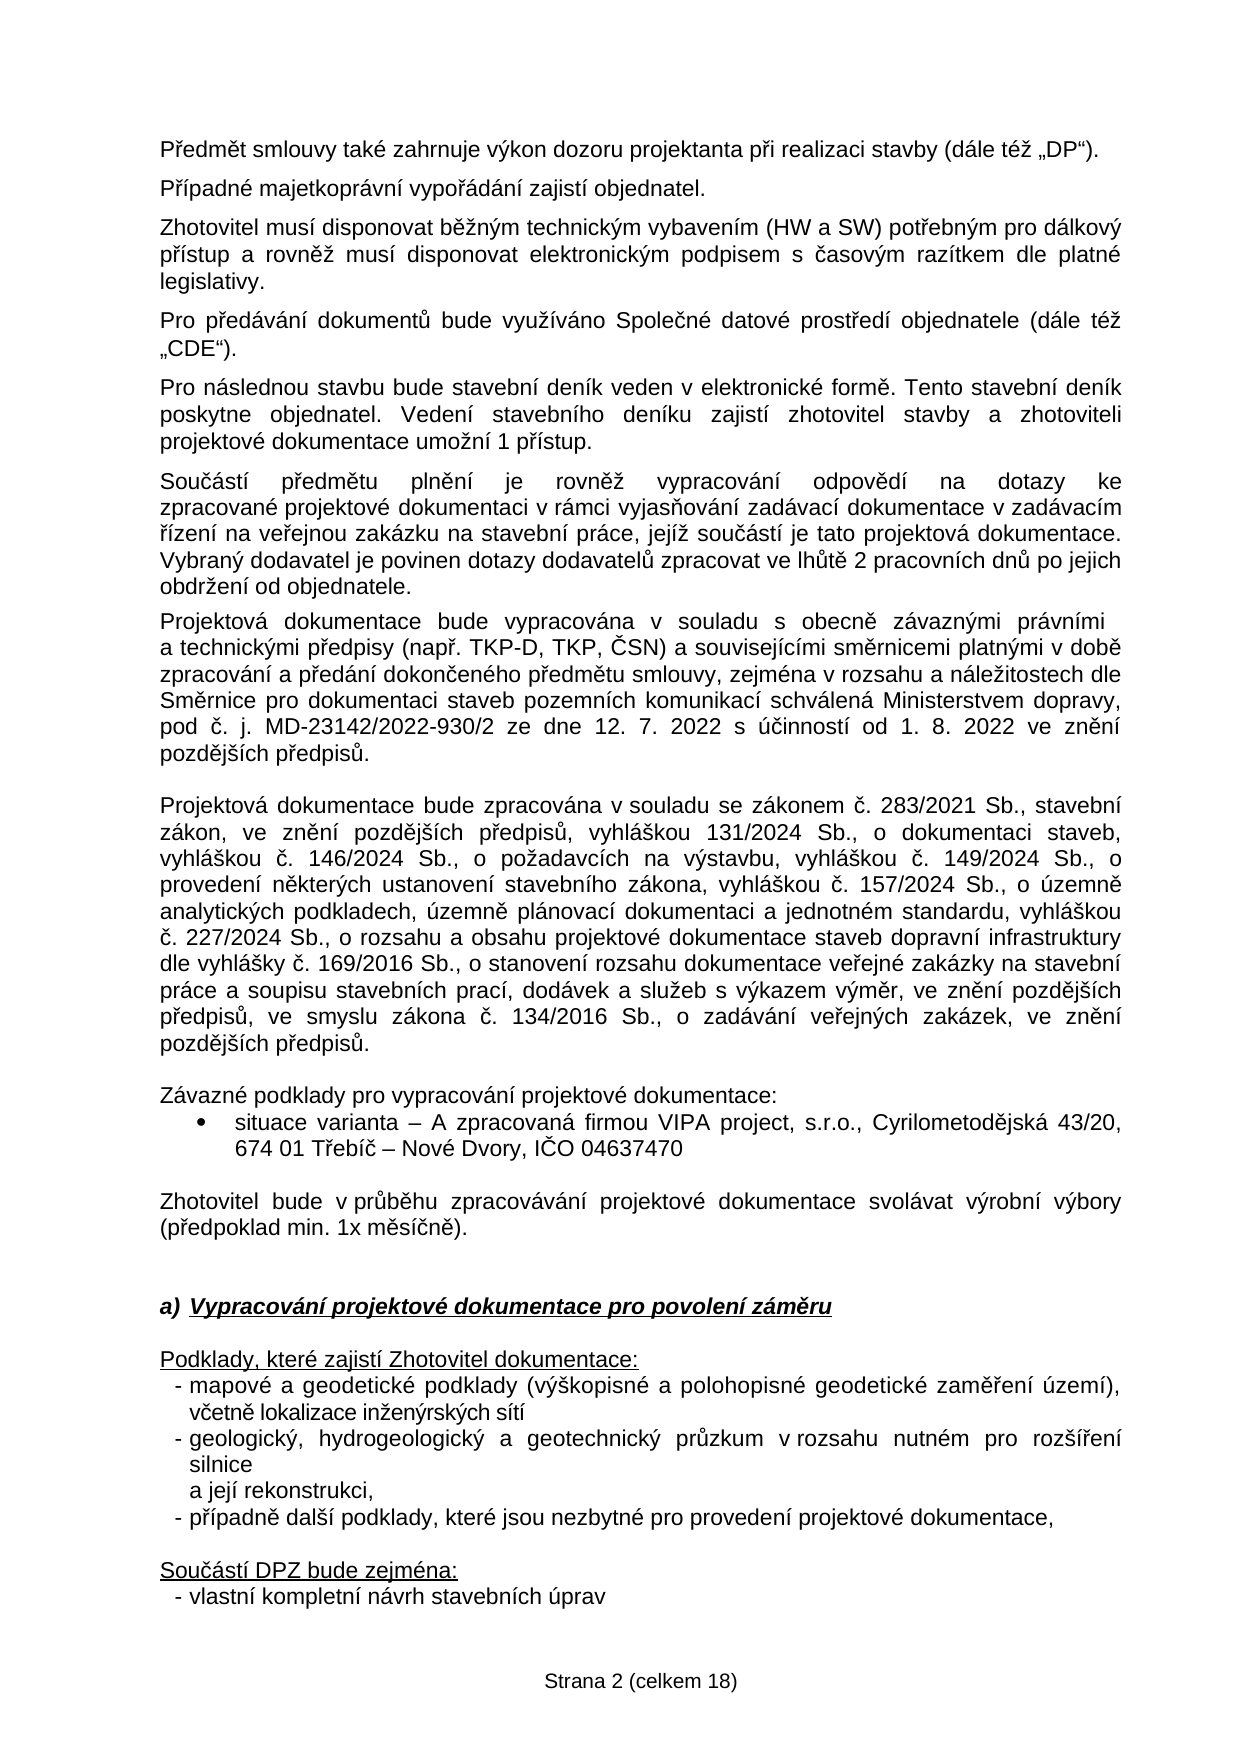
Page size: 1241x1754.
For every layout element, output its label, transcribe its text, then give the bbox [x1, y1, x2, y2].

list geologický, hydrogeologický a geotechnický průzkum v rozsahu nutném pro rozšíření silnice a její rekonstrukci, [174, 1425, 1122, 1504]
list případně další podklady, které jsou nezbytné pro provedení projektové dokumentace, [174, 1504, 1122, 1530]
text Projektová dokumentace bude vypracována v souladu s obecně závaznými právními a technickými předpisy (např. TKP-D, TKP, ČSN) a souvisejícími směrnicemi platnými v době zpracování a předání dokončeného předmětu smlouvy, zejména v rozsahu a náležitostech dle Směrnice pro dokumentaci staveb pozemních komunikací schválená Ministerstvem dopravy, pod č. j. MD-23142/2022-930/2 ze dne 12. 7. 2022 s účinností od 1. 8. 2022 ve znění pozdějších předpisů. [159, 608, 1122, 766]
text Zhotovitel bude v průběhu zpracovávání projektové dokumentace svolávat výrobní výbory (předpoklad min. 1x měsíčně). [159, 1188, 1122, 1240]
list Vypracování projektové dokumentace pro povolení záměru [159, 1293, 1122, 1319]
list situace varianta – A zpracovaná firmou VIPA project, s.r.o., Cyrilometodějská 43/20, 674 01 Třebíč – Nové Dvory, IČO 04637470 [197, 1108, 1122, 1161]
text Projektová dokumentace bude zpracována v souladu se zákonem č. 283/2021 Sb., stavební zákon, ve znění pozdějších předpisů, vyhláškou 131/2024 Sb., o dokumentaci staveb, vyhláškou č. 146/2024 Sb., o požadavcích na výstavbu, vyhláškou č. 149/2024 Sb., o provedení některých ustanovení stavebního zákona, vyhláškou č. 157/2024 Sb., o územně analytických podkladech, územně plánovací dokumentaci a jednotném standardu, vyhláškou č. 227/2024 Sb., o rozsahu a obsahu projektové dokumentace staveb dopravní infrastruktury dle vyhlášky č. 169/2016 Sb., o stanovení rozsahu dokumentace veřejné zakázky na stavební práce a soupisu stavebních prací, dodávek a služeb s výkazem výměr, ve znění pozdějších předpisů, ve smyslu zákona č. 134/2016 Sb., o zadávání veřejných zakázek, ve znění pozdějších předpisů. [159, 792, 1122, 1056]
text Pro předávání dokumentů bude využíváno Společné datové prostředí objednatele (dále též „CDE“). [159, 307, 1122, 361]
text Pro následnou stavbu bude stavební deník veden v elektronické formě. Tento stavební deník poskytne objednatel. Vedení stavebního deníku zajistí zhotovitel stavby a zhotoviteli projektové dokumentace umožní 1 přístup. [159, 374, 1122, 455]
text Podklady, které zajistí Zhotovitel dokumentace: [159, 1346, 1122, 1372]
text Součástí předmětu plnění je rovněž vypracování odpovědí na dotazy ke zpracované projektové dokumentaci v rámci vyjasňování zadávací dokumentace v zadávacím řízení na veřejnou zakázku na stavební práce, jejíž součástí je tato projektová dokumentace. Vybraný dodavatel je povinen dotazy dodavatelů zpracovat ve lhůtě 2 pracovních dnů po jejich obdržení od objednatele. [159, 468, 1122, 599]
text Součástí DPZ bude zejména: [159, 1557, 1122, 1583]
text Závazné podklady pro vypracování projektové dokumentace: [159, 1082, 1122, 1108]
text Případné majetkoprávní vypořádání zajistí objednatel. [159, 175, 1122, 201]
list vlastní kompletní návrh stavebních úprav [174, 1583, 1122, 1609]
text Předmět smlouvy také zahrnuje výkon dozoru projektanta při realizaci stavby (dále též „DP“). [159, 136, 1122, 162]
list mapové a geodetické podklady (výškopisné a polohopisné geodetické zaměření území), včetně lokalizace inženýrských sítí [174, 1372, 1122, 1425]
text Zhotovitel musí disponovat běžným technickým vybavením (HW a SW) potřebným pro dálkový přístup a rovněž musí disponovat elektronickým podpisem s časovým razítkem dle platné legislativy. [159, 213, 1122, 295]
